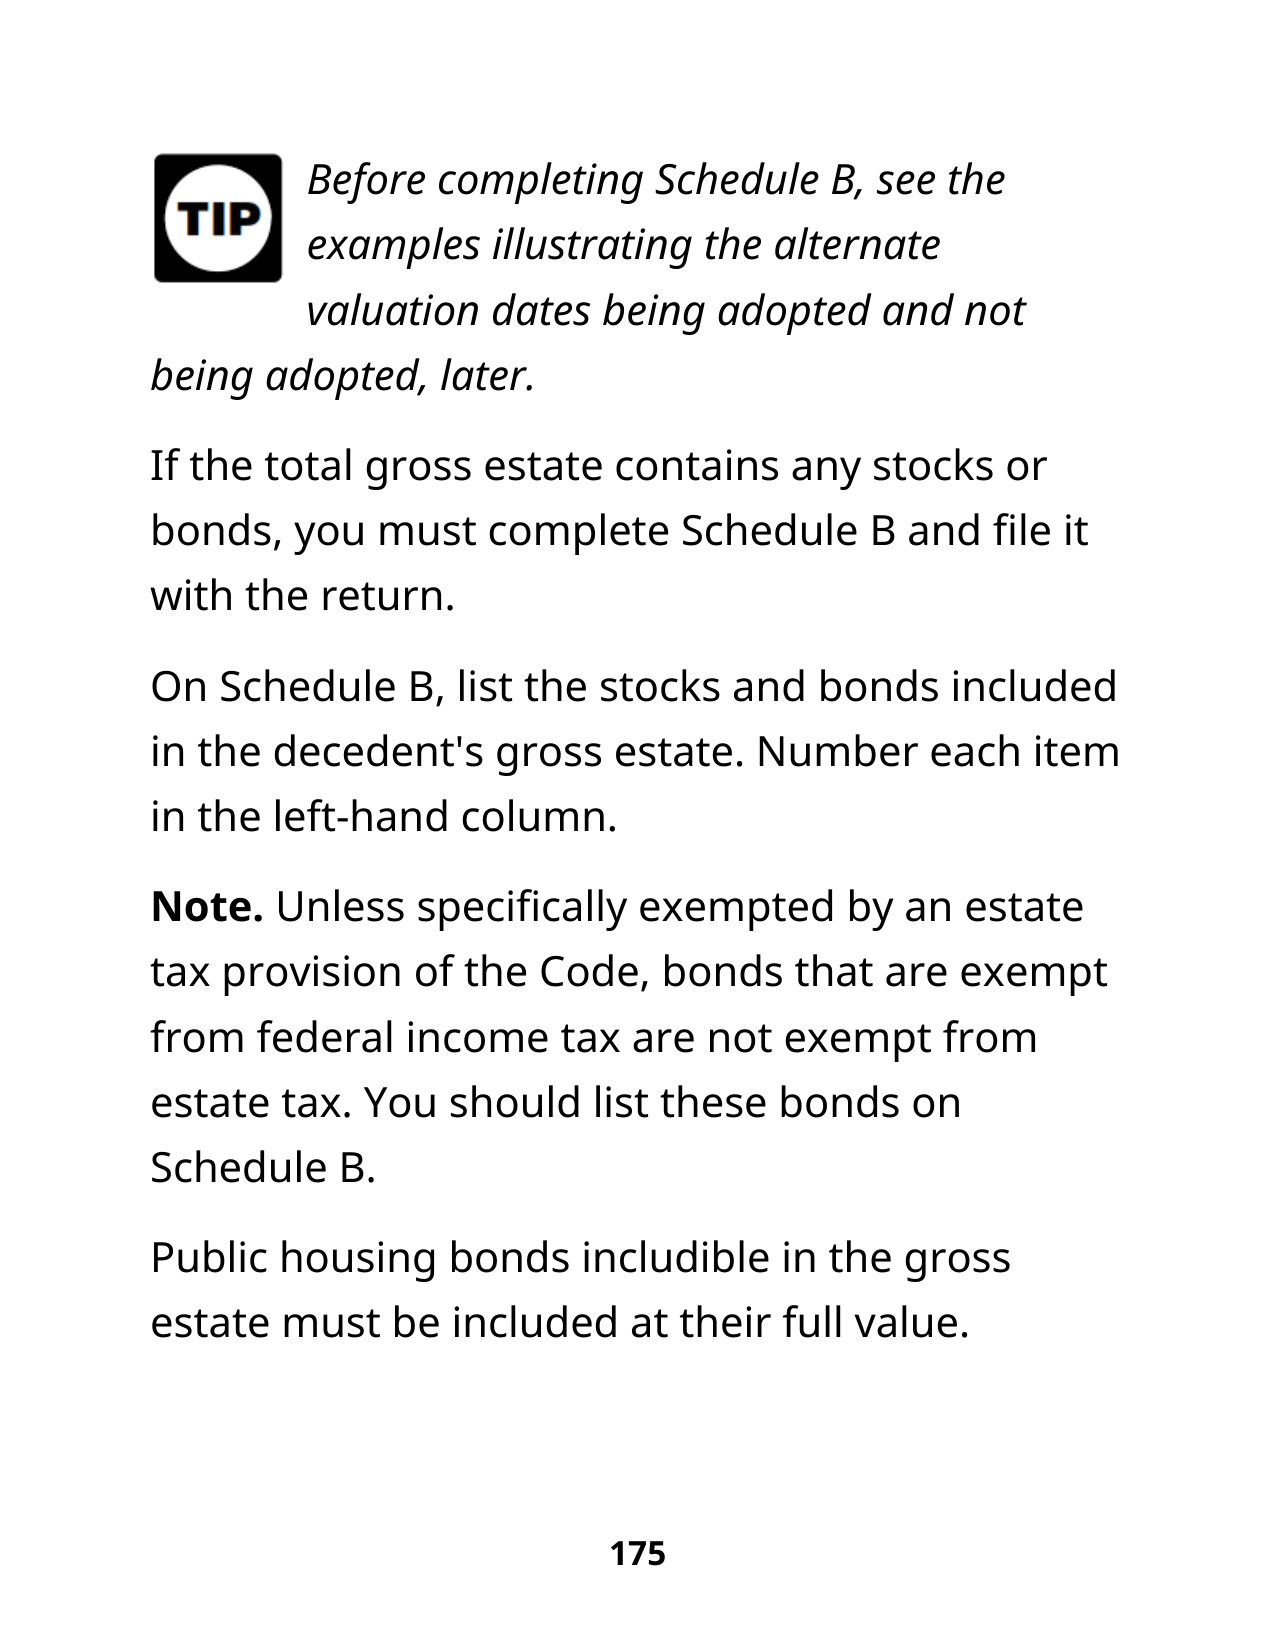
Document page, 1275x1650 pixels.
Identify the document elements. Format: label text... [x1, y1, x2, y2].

text Before completing Schedule B, see the examples illustrating the alternate valuation dates being adopted and not being adopted, later. [150, 150, 1125, 402]
picture [150, 150, 288, 287]
text On Schedule B, list the stocks and bonds included in the decedent's gross estate. Number each item in the left-hand column. [150, 656, 1125, 844]
text Note. Unless specifically exempted by an estate tax provision of the Code, bonds that are exempt from federal income tax are not exempt from estate tax. You should list these bonds on Schedule B. [150, 877, 1125, 1195]
text If the total gross estate contains any stocks or bonds, you must complete Schedule B and file it with the return. [150, 436, 1125, 623]
text Public housing bonds includible in the gross estate must be included at their full value. [150, 1228, 1125, 1350]
